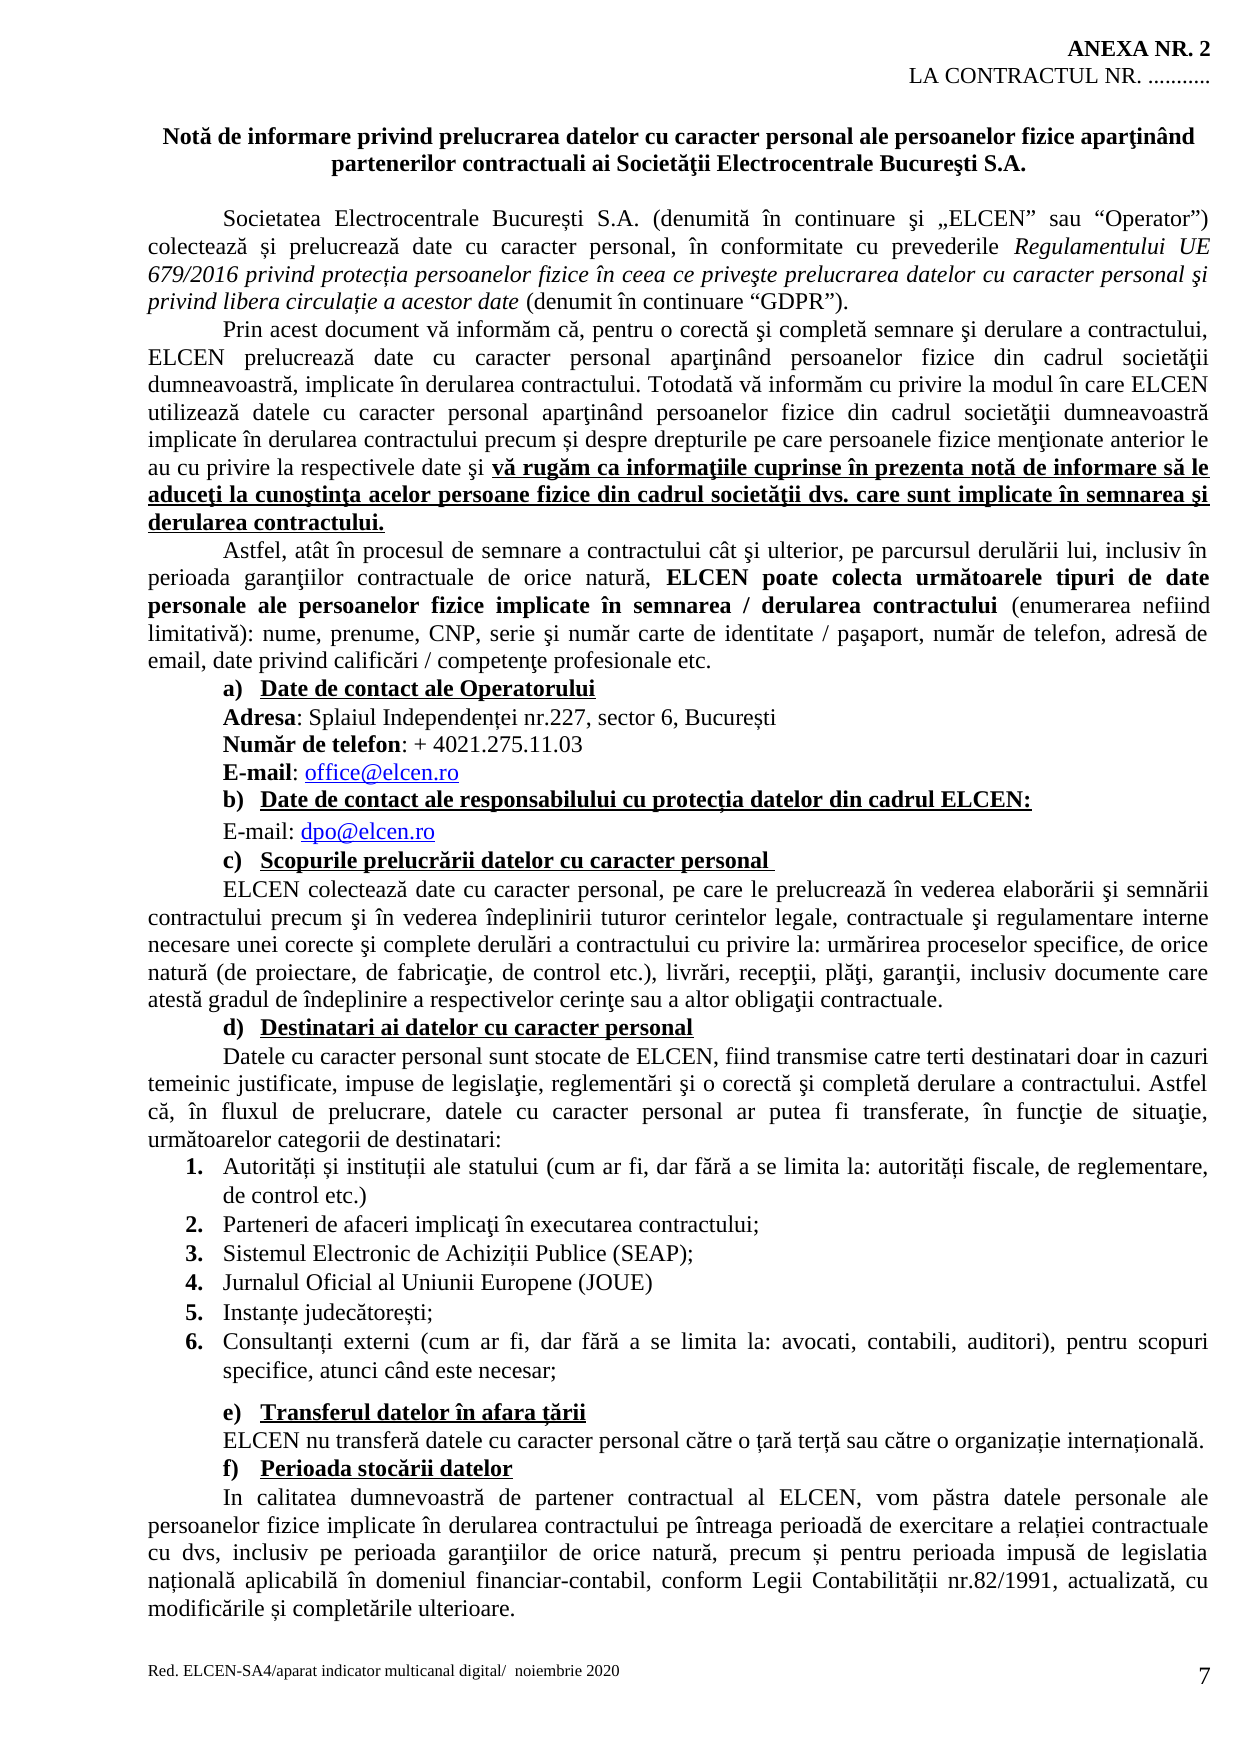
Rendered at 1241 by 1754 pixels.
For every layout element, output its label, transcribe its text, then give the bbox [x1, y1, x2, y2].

text ELCEN colectează date cu caracter personal, pe care le prelucrează în vederea elaborării şi semnării contractului precum şi în vederea îndeplinirii tuturor cerintelor legale, contractuale şi regulamentare interne necesare unei corecte şi complete derulări a contractului cu privire la: urmărirea proceselor specifice, de orice natură (de proiectare, de fabricaţie, de control etc.), livrări, recepţii, plăţi, garanţii, inclusiv documente care atestă gradul de îndeplinire a respectivelor cerinţe sau a altor obligaţii contractuale. [148, 875, 1211, 1013]
list Date de contact ale Operatorului [223, 674, 1211, 701]
text E-mail: office@elcen.ro [148, 758, 1211, 786]
text Astfel, atât în procesul de semnare a contractului cât şi ulterior, pe parcursul derulării lui, inclusiv în perioada garanţiilor contractuale de orice natură, ELCEN poate colecta următoarele tipuri de date personale ale persoanelor fizice implicate în semnarea / derularea contractului (enumerarea nefiind limitativă): nume, prenume, CNP, serie şi număr carte de identitate / paşaport, număr de telefon, adresă de email, date privind calificări / competenţe profesionale etc. [148, 536, 1211, 674]
text Număr de telefon: + 4021.275.11.03 [148, 730, 1211, 758]
text Societatea Electrocentrale București S.A. (denumită în continuare şi „ELCEN” sau “Operator”) colectează și prelucrează date cu caracter personal, în conformitate cu prevederile Regulamentului UE 679/2016 privind protecția persoanelor fizice în ceea ce priveşte prelucrarea datelor cu caracter personal şi privind libera circulație a acestor date (denumit în continuare “GDPR”). [148, 204, 1211, 315]
text E-mail: dpo@elcen.ro [148, 817, 1211, 845]
list Sistemul Electronic de Achiziții Publice (SEAP); [185, 1239, 1211, 1267]
text Prin acest document vă informăm că, pentru o corectă şi completă semnare şi derulare a contractului, ELCEN prelucrează date cu caracter personal aparţinând persoanelor fizice din cadrul societăţii dumneavoastră, implicate în derularea contractului. Totodată vă informăm cu privire la modul în care ELCEN utilizează datele cu caracter personal aparţinând persoanelor fizice din cadrul societăţii dumneavoastră implicate în derularea contractului precum și despre drepturile pe care persoanele fizice menţionate anterior le au cu privire la respectivele date şi vă rugăm ca informaţiile cuprinse în prezenta notă de informare să le aduceţi la cunoştinţa acelor persoane fizice din cadrul societăţii dvs. care sunt implicate în semnarea şi derularea contractului. [148, 315, 1211, 536]
text Datele cu caracter personal sunt stocate de ELCEN, fiind transmise catre terti destinatari doar in cazuri temeinic justificate, impuse de legislaţie, reglementări şi o corectă şi completă derulare a contractului. Astfel că, în fluxul de prelucrare, datele cu caracter personal ar putea fi transferate, în funcţie de situaţie, următoarelor categorii de destinatari: [148, 1042, 1211, 1152]
text Notă de informare privind prelucrarea datelor cu caracter personal ale persoanelor fizice aparţinând partenerilor contractuali ai Societăţii Electrocentrale Bucureşti S.A. [148, 122, 1211, 177]
list Perioada stocării datelor [223, 1454, 1211, 1482]
list Parteneri de afaceri implicaţi în executarea contractului; [185, 1210, 1211, 1238]
text LA CONTRACTUL NR. ........... [148, 62, 1211, 88]
list Jurnalul Oficial al Uniunii Europene (JOUE) [185, 1268, 1211, 1296]
list Instanțe judecătorești; [185, 1297, 1211, 1325]
list Destinatari ai datelor cu caracter personal [223, 1013, 1211, 1041]
list Consultanți externi (cum ar fi, dar fără a se limita la: avocati, contabili, auditori), pentru scopuri specifice, atunci când este necesar; [185, 1327, 1211, 1383]
text ELCEN nu transferă datele cu caracter personal către o țară terță sau către o organizație internațională. [148, 1426, 1211, 1454]
list Date de contact ale responsabilului cu protecția datelor din cadrul ELCEN: [223, 786, 1240, 813]
text anexa nr. 2 [148, 35, 1211, 62]
text In calitatea dumnevoastră de partener contractual al ELCEN, vom păstra datele personale ale persoanelor fizice implicate în derularea contractului pe întreaga perioadă de exercitare a relației contractuale cu dvs, inclusiv pe perioada garanţiilor de orice natură, precum și pentru perioada impusă de legislatia națională aplicabilă în domeniul financiar-contabil, conform Legii Contabilității nr.82/1991, actualizată, cu modificările și completările ulterioare. [148, 1483, 1211, 1621]
text Adresa: Splaiul Independenței nr.227, sector 6, București [148, 703, 1211, 730]
list Scopurile prelucrării datelor cu caracter personal [223, 845, 1211, 873]
list Autorități și instituții ale statului (cum ar fi, dar fără a se limita la: autorități fiscale, de reglementare, de control etc.) [185, 1152, 1211, 1209]
list Transferul datelor în afara țării [223, 1397, 1211, 1425]
